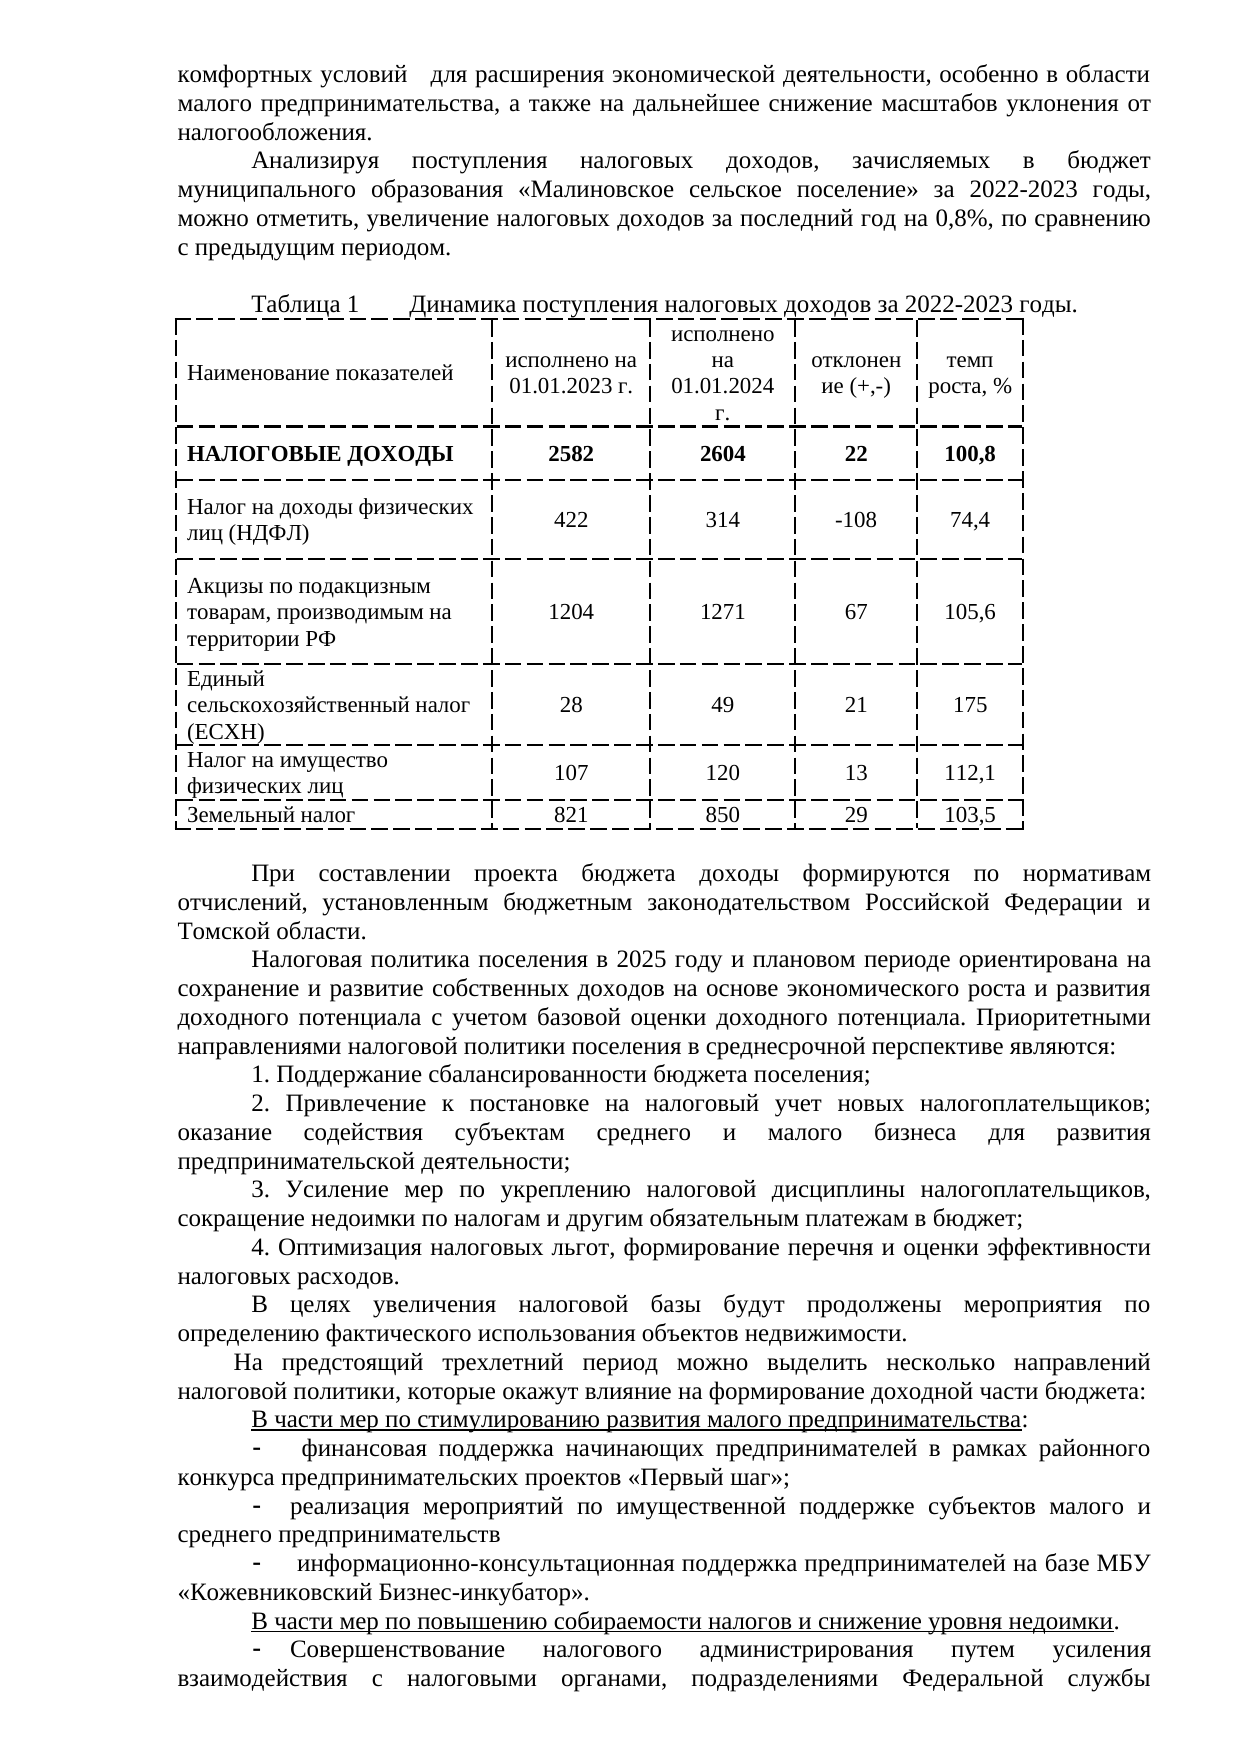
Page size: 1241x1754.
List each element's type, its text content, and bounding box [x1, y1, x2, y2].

table_cell 175 [917, 663, 1023, 744]
table_cell 107 [492, 744, 650, 799]
list информационно-консультационная поддержка предпринимателей на базе МБУ «Кожевниковский Бизнес-инкубатор». [177, 1548, 1152, 1606]
table_cell 422 [492, 479, 650, 558]
table_cell 1204 [492, 558, 650, 663]
table_header исполнено на 01.01.2023 г. [492, 318, 650, 425]
table_cell 100,8 [917, 425, 1023, 478]
text 3. Усиление мер по укреплению налоговой дисциплины налогоплательщиков, сокращение недоимки по налогам и другим обязательным платежам в бюджет; [177, 1174, 1152, 1232]
table_header отклонение (+,-) [795, 318, 917, 425]
table_cell Земельный налог [176, 799, 492, 827]
table_cell Налог на имущество физических лиц [176, 744, 492, 799]
table_cell НАЛОГОВЫЕ ДОХОДЫ [176, 425, 492, 478]
table_cell 314 [650, 479, 795, 558]
table_cell 103,5 [917, 799, 1023, 827]
table_cell 120 [650, 744, 795, 799]
text Таблица 1 Динамика поступления налоговых доходов за 2022-2023 годы. [177, 289, 1152, 318]
table_cell 21 [795, 663, 917, 744]
table_cell -108 [795, 479, 917, 558]
text 1. Поддержание сбалансированности бюджета поселения; [177, 1059, 1152, 1088]
table_cell 2604 [650, 425, 795, 478]
text В части мер по стимулированию развития малого предпринимательства: [251, 1404, 1152, 1433]
table_cell 67 [795, 558, 917, 663]
table_cell Налог на доходы физических лиц (НДФЛ) [176, 479, 492, 558]
table_header Наименование показателей [176, 318, 492, 425]
table_cell 22 [795, 425, 917, 478]
table_cell 2582 [492, 425, 650, 478]
table_cell Единый сельскохозяйственный налог (ЕСХН) [176, 663, 492, 744]
table_cell 112,1 [917, 744, 1023, 799]
table_cell 13 [795, 744, 917, 799]
list финансовая поддержка начинающих предпринимателей в рамках районного конкурса предпринимательских проектов «Первый шаг»; [177, 1433, 1152, 1491]
table_cell 28 [492, 663, 650, 744]
text На предстоящий трехлетний период можно выделить несколько направлений налоговой политики, которые окажут влияние на формирование доходной части бюджета: [177, 1347, 1152, 1404]
text 2. Привлечение к постановке на налоговый учет новых налогоплательщиков; оказание содействия субъектам среднего и малого бизнеса для развития предпринимательской деятельности; [177, 1088, 1152, 1174]
text В целях увеличения налоговой базы будут продолжены мероприятия по определению фактического использования объектов недвижимости. [177, 1289, 1152, 1347]
text При составлении проекта бюджета доходы формируются по нормативам отчислений, установленным бюджетным законодательством Российской Федерации и Томской области. [177, 858, 1152, 944]
table_cell Акцизы по подакцизным товарам, производимым на территории РФ [176, 558, 492, 663]
table_cell 1271 [650, 558, 795, 663]
text Налоговая политика поселения в 2025 году и плановом периоде ориентирована на сохранение и развитие собственных доходов на основе экономического роста и развития доходного потенциала с учетом базовой оценки доходного потенциала. Приоритетными направлениями налоговой политики поселения в среднесрочной перспективе являются: [177, 944, 1152, 1059]
text 4. Оптимизация налоговых льгот, формирование перечня и оценки эффективности налоговых расходов. [177, 1232, 1152, 1289]
table_header темп роста, % [917, 318, 1023, 425]
table_cell 850 [650, 799, 795, 827]
table_cell 74,4 [917, 479, 1023, 558]
list реализация мероприятий по имущественной поддержке субъектов малого и среднего предпринимательств [177, 1491, 1152, 1548]
text В части мер по повышению собираемости налогов и снижение уровня недоимки. [251, 1606, 1152, 1634]
table_header исполнено на 01.01.2024 г. [650, 318, 795, 425]
text Анализируя поступления налоговых доходов, зачисляемых в бюджет муниципального образования «Малиновское сельское поселение» за 2022-2023 годы, можно отметить, увеличение налоговых доходов за последний год на 0,8%, по сравнению с предыдущим периодом. [177, 145, 1152, 260]
table_cell 49 [650, 663, 795, 744]
table_cell 821 [492, 799, 650, 827]
table_cell 29 [795, 799, 917, 827]
table_cell 105,6 [917, 558, 1023, 663]
